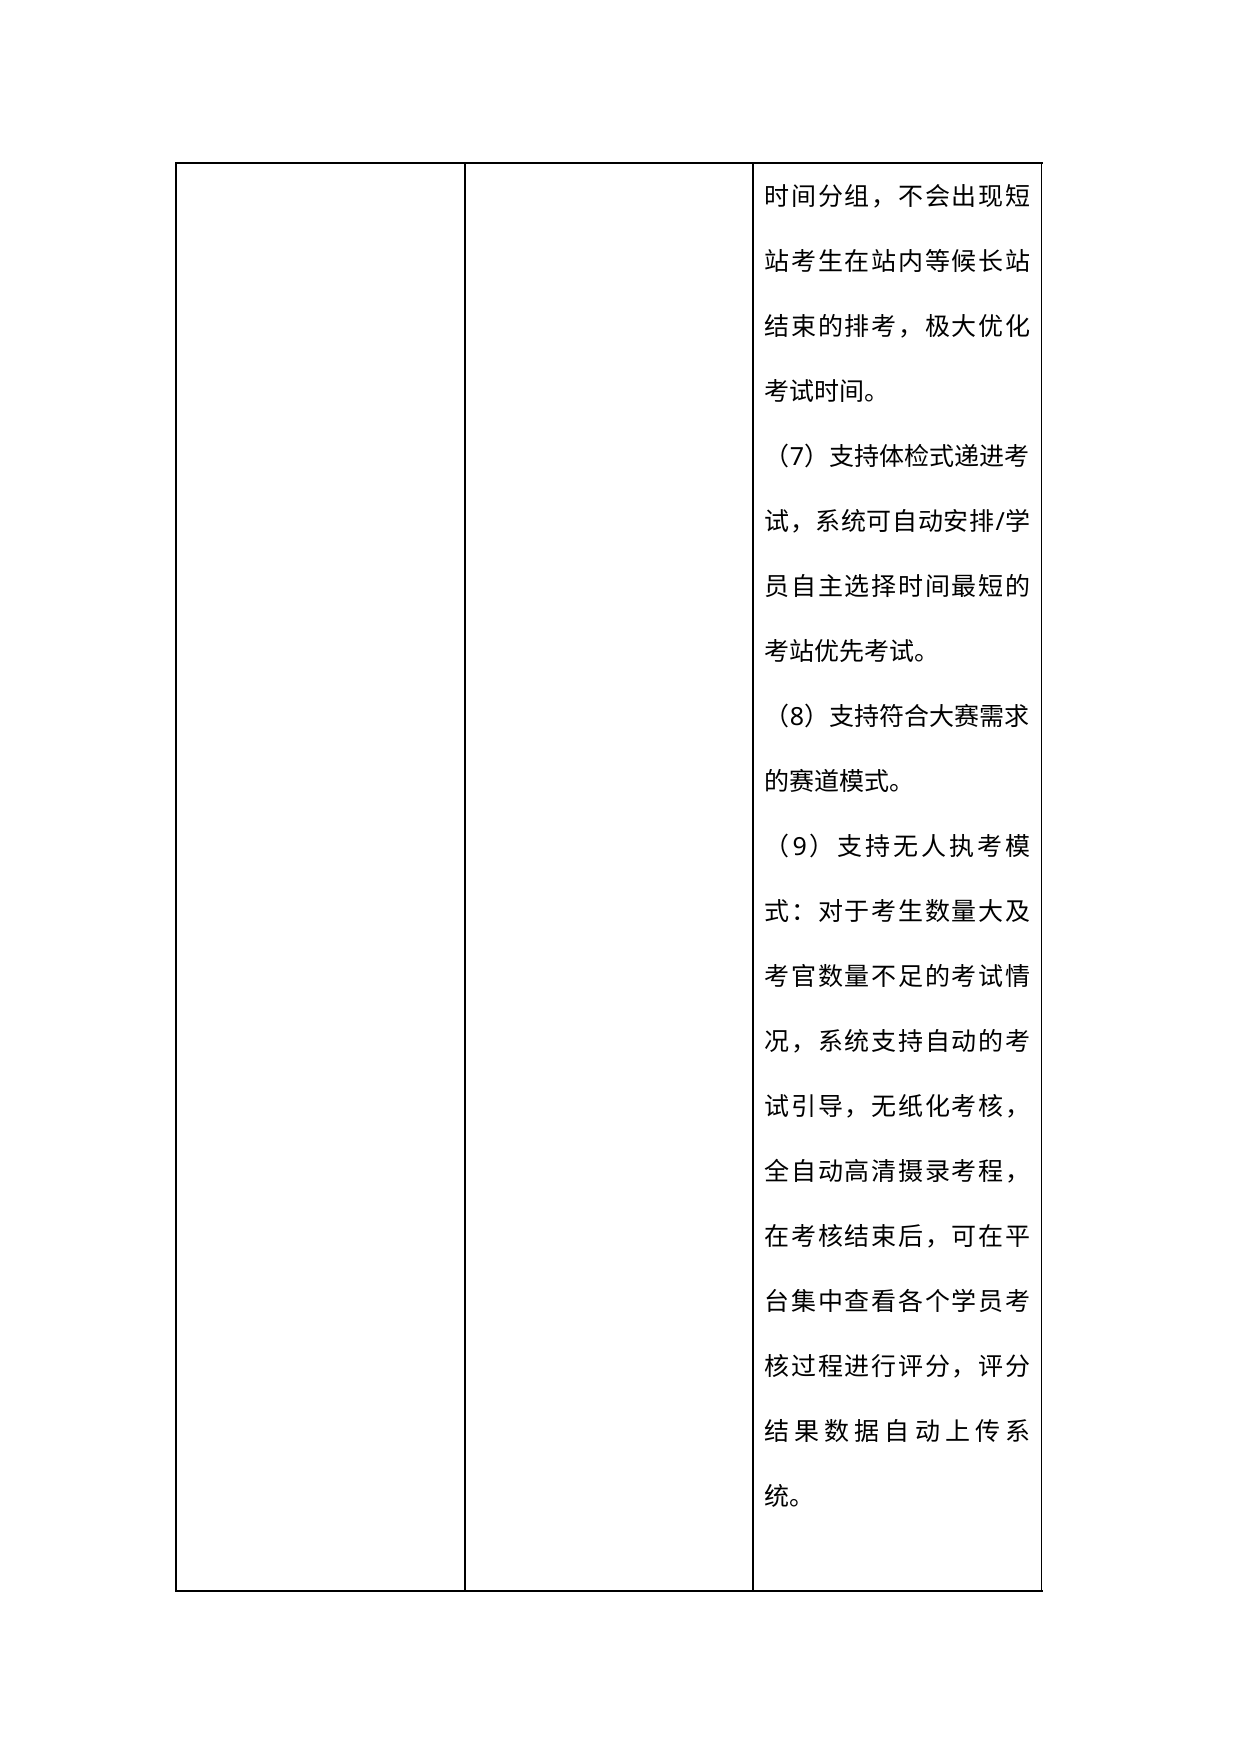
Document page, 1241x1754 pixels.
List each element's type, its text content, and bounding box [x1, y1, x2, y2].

table_cell 1 [177, 164, 464, 1590]
table_cell [466, 164, 752, 1590]
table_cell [754, 164, 1041, 1590]
